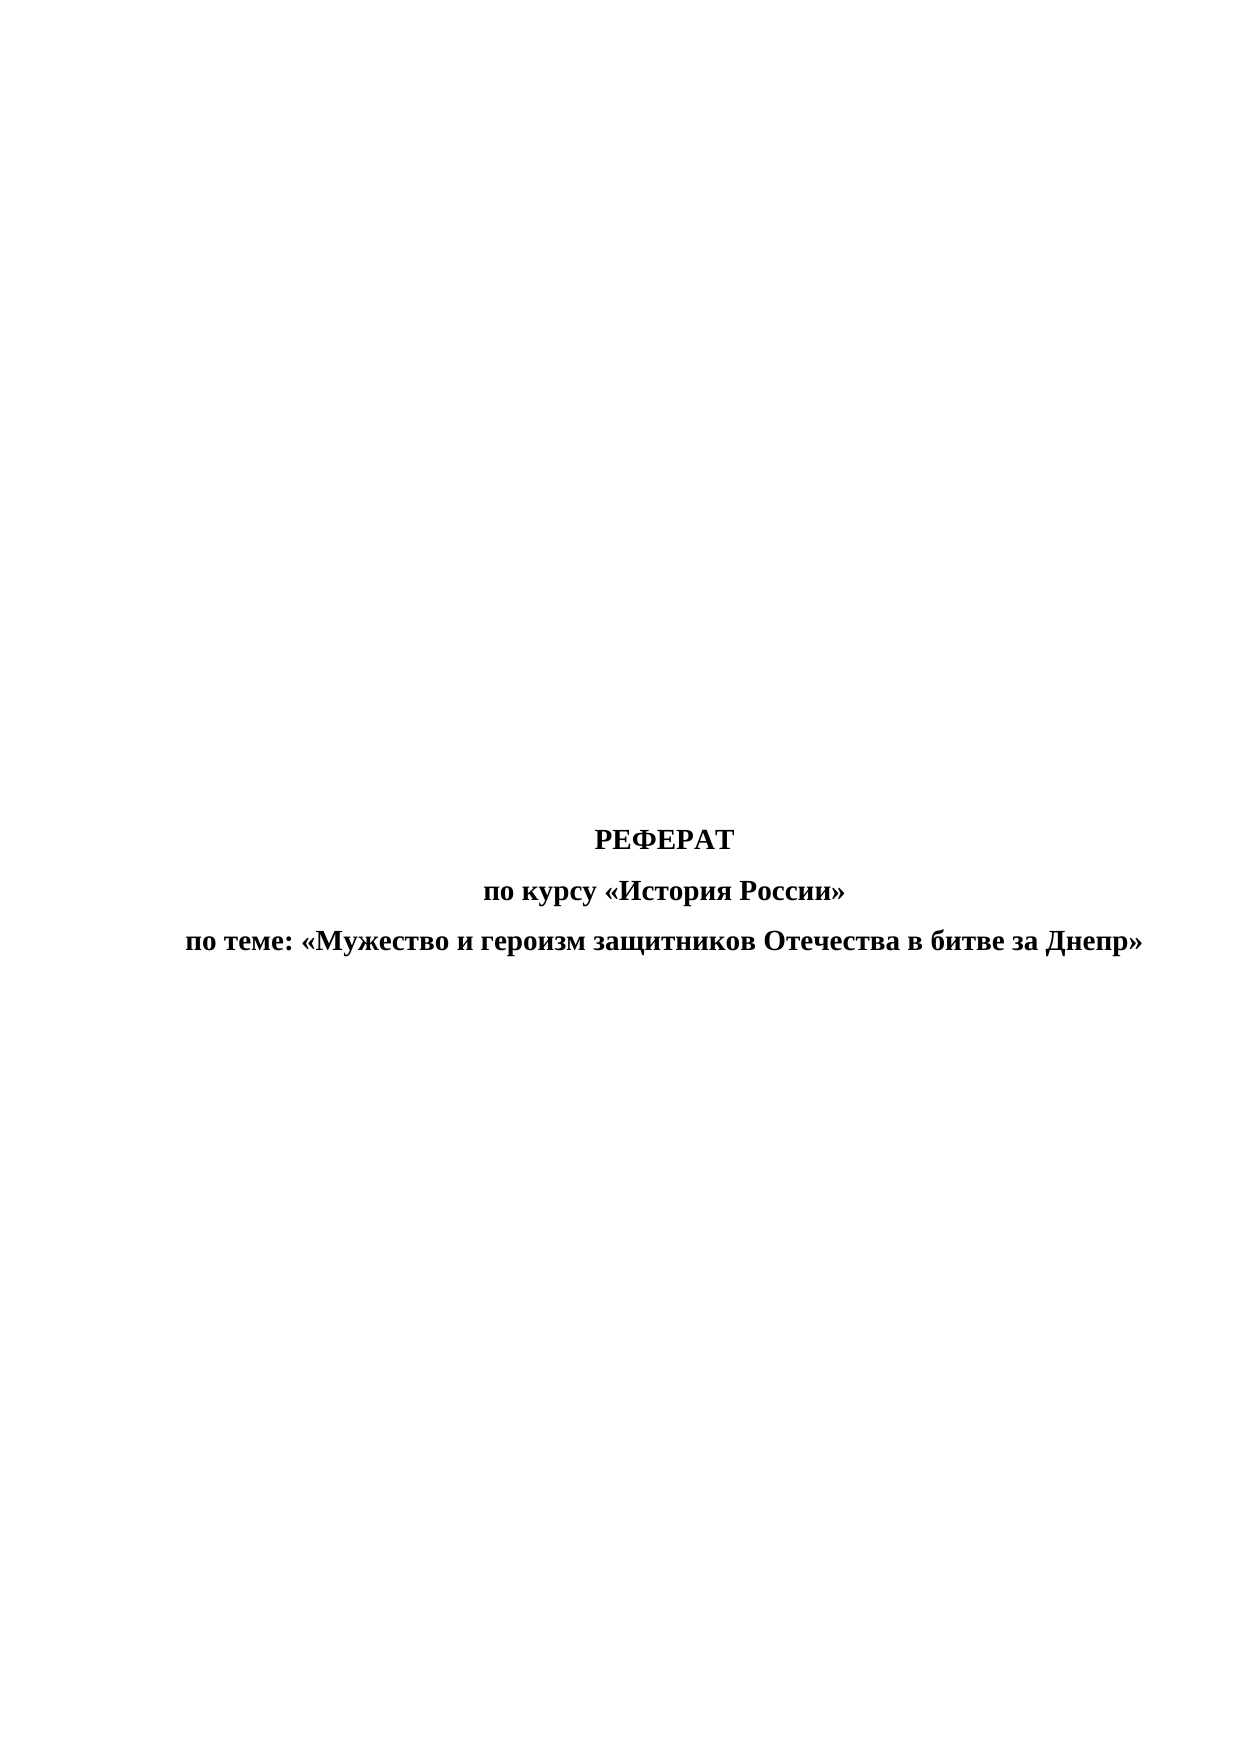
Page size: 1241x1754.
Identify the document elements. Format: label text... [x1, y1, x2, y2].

text по курсу «История России» [177, 873, 1152, 906]
text по теме: «Мужество и героизм защитников Отечества в битве за Днепр» [177, 923, 1152, 957]
text РЕФЕРАТ [177, 822, 1152, 856]
